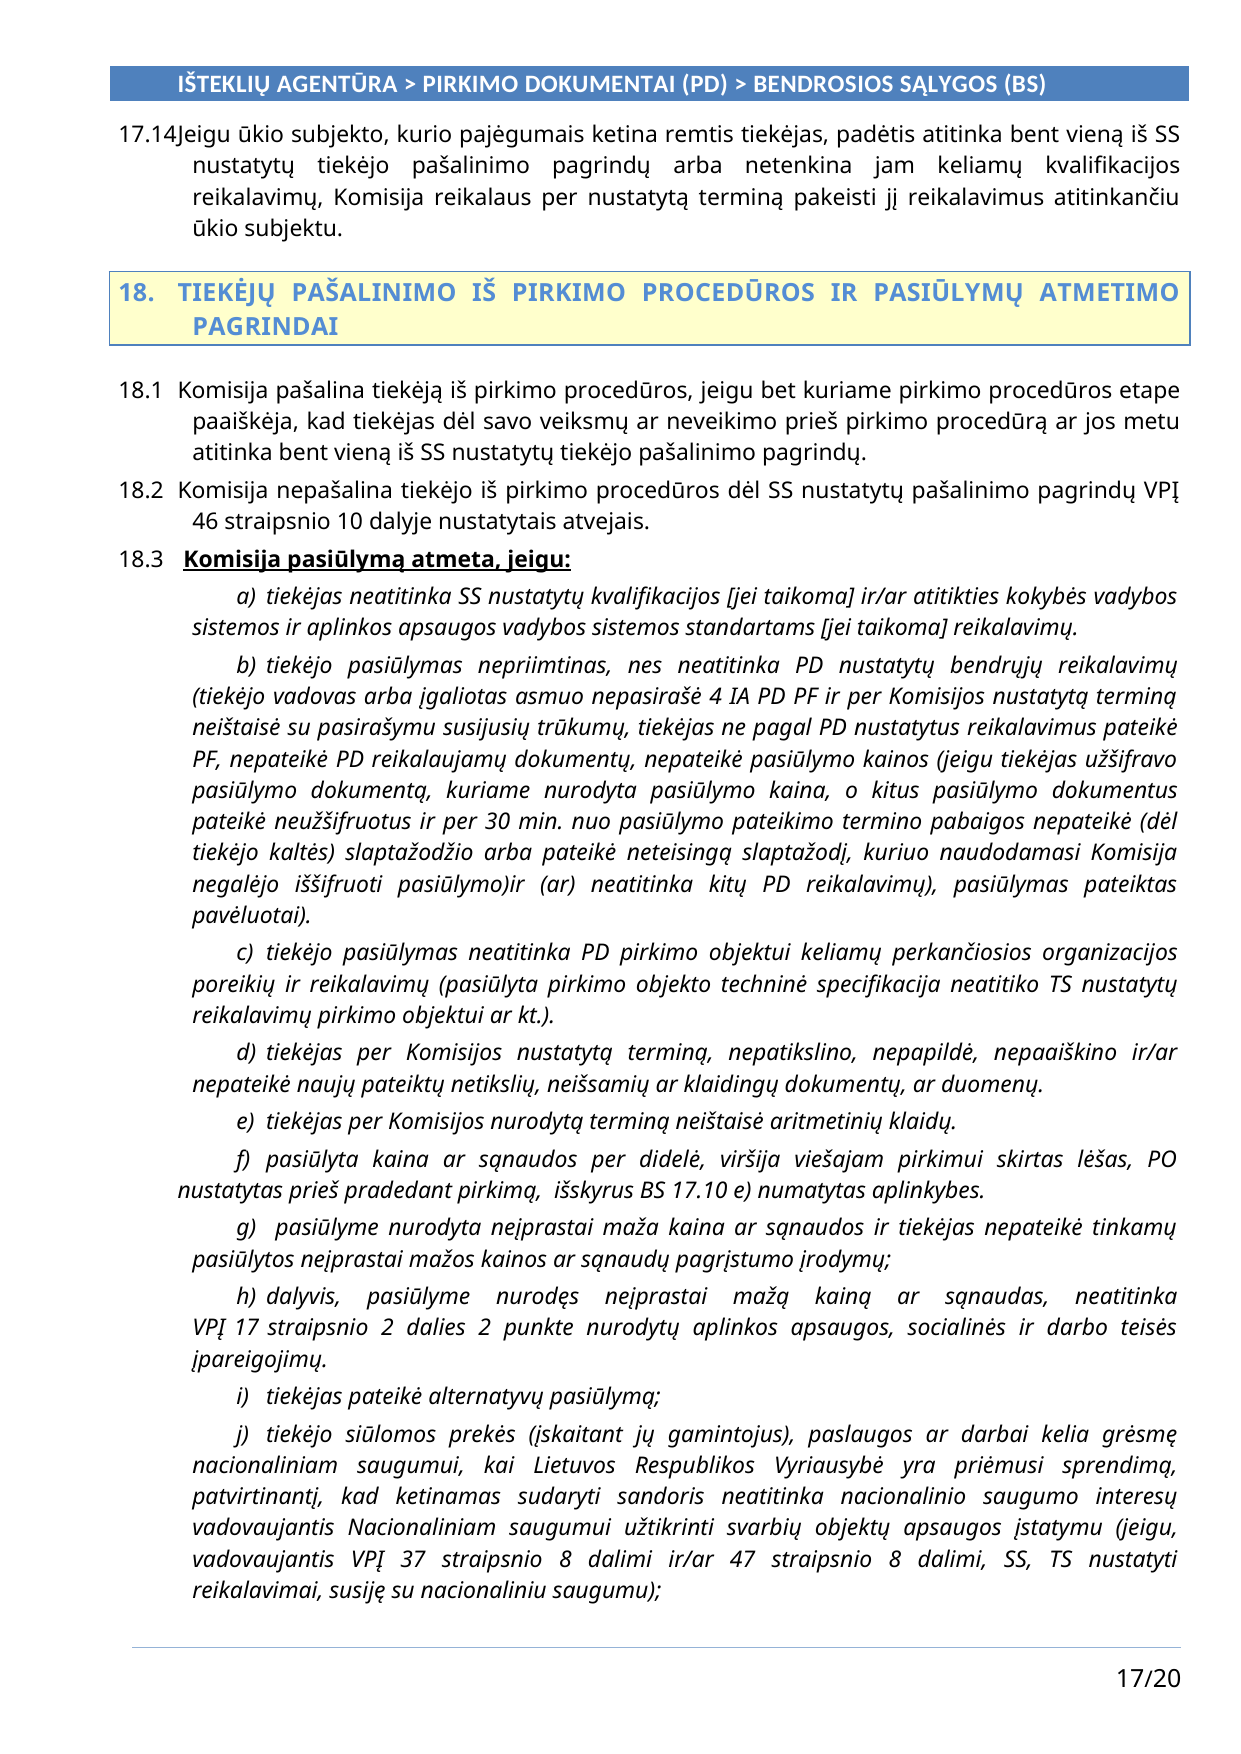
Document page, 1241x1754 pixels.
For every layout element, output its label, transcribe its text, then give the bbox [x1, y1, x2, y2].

list pasiūlyme nurodyta neįprastai maža kaina ar sąnaudos ir tiekėjas nepateikė tinkamų pasiūlytos neįprastai mažos kainos ar sąnaudų pagrįstumo įrodymų; [192, 1211, 1181, 1274]
list tiekėjo pasiūlymas nepriimtinas, nes neatitinka PD nustatytų bendrųjų reikalavimų (tiekėjo vadovas arba įgaliotas asmuo nepasirašė 4 IA PD PF ir per Komisijos nustatytą terminą neištaisė su pasirašymu susijusių trūkumų, tiekėjas ne pagal PD nustatytus reikalavimus pateikė PF, nepateikė PD reikalaujamų dokumentų, nepateikė pasiūlymo kainos (jeigu tiekėjas užšifravo pasiūlymo dokumentą, kuriame nurodyta pasiūlymo kaina, o kitus pasiūlymo dokumentus pateikė neužšifruotus ir per 30 min. nuo pasiūlymo pateikimo termino pabaigos nepateikė (dėl tiekėjo kaltės) slaptažodžio arba pateikė neteisingą slaptažodį, kuriuo naudodamasi Komisija negalėjo iššifruoti pasiūlymo)ir (ar) neatitinka kitų PD reikalavimų), pasiūlymas pateiktas pavėluotai). [192, 649, 1181, 930]
list tiekėjas per Komisijos nustatytą terminą, nepatikslino, nepapildė, nepaaiškino ir/ar nepateikė naujų pateiktų netikslių, neišsamių ar klaidingų dokumentų, ar duomenų. [192, 1036, 1181, 1099]
list tiekėjo siūlomos prekės (įskaitant jų gamintojus), paslaugos ar darbai kelia grėsmę nacionaliniam saugumui, kai Lietuvos Respublikos Vyriausybė yra priėmusi sprendimą, patvirtinantį, kad ketinamas sudaryti sandoris neatitinka nacionalinio saugumo interesų vadovaujantis Nacionaliniam saugumui užtikrinti svarbių objektų apsaugos įstatymu (jeigu, vadovaujantis VPĮ 37 straipsnio 8 dalimi ir/ar 47 straipsnio 8 dalimi, SS, TS nustatyti reikalavimai, susiję su nacionaliniu saugumu); [192, 1417, 1181, 1605]
list Komisija pašalina tiekėją iš pirkimo procedūros, jeigu bet kuriame pirkimo procedūros etape paaiškėja, kad tiekėjas dėl savo veiksmų ar neveikimo prieš pirkimo procedūrą ar jos metu atitinka bent vieną iš SS nustatytų tiekėjo pašalinimo pagrindų. [118, 374, 1181, 467]
list tiekėjas pateikė alternatyvų pasiūlymą; [192, 1380, 1181, 1411]
list tiekėjas neatitinka SS nustatytų kvalifikacijos [jei taikoma] ir/ar atitikties kokybės vadybos sistemos ir aplinkos apsaugos vadybos sistemos standartams [jei taikoma] reikalavimų. [192, 580, 1181, 642]
list Jeigu ūkio subjekto, kurio pajėgumais ketina remtis tiekėjas, padėtis atitinka bent vieną iš SS nustatytų tiekėjo pašalinimo pagrindų arba netenkina jam keliamų kvalifikacijos reikalavimų, Komisija reikalaus per nustatytą terminą pakeisti jį reikalavimus atitinkančiu ūkio subjektu. [118, 118, 1181, 243]
list Komisija pasiūlymą atmeta, jeigu: [118, 542, 1181, 574]
list tiekėjo pasiūlymas neatitinka PD pirkimo objektui keliamų perkančiosios organizacijos poreikių ir reikalavimų (pasiūlyta pirkimo objekto techninė specifikacija neatitiko TS nustatytų reikalavimų pirkimo objektui ar kt.). [192, 936, 1181, 1030]
list pasiūlyta kaina ar sąnaudos per didelė, viršija viešajam pirkimui skirtas lėšas, PO nustatytas prieš pradedant pirkimą, išskyrus BS 17.10 e) numatytas aplinkybes. [177, 1142, 1181, 1205]
list tiekėjas per Komisijos nurodytą terminą neištaisė aritmetinių klaidų. [192, 1105, 1181, 1136]
list dalyvis, pasiūlyme nurodęs neįprastai mažą kainą ar sąnaudas, neatitinka VPĮ 17 straipsnio 2 dalies 2 punkte nurodytų aplinkos apsaugos, socialinės ir darbo teisės įpareigojimų. [192, 1280, 1181, 1374]
list Komisija nepašalina tiekėjo iš pirkimo procedūros dėl SS nustatytų pašalinimo pagrindų VPĮ 46 straipsnio 10 dalyje nustatytais atvejais. [118, 474, 1181, 536]
subtitle TIEKĖJŲ PAŠALINIMO IŠ PIRKIMO PROCEDŪROS IR PASIŪLYMŲ ATMETIMO PAGRINDAI [110, 272, 1189, 344]
